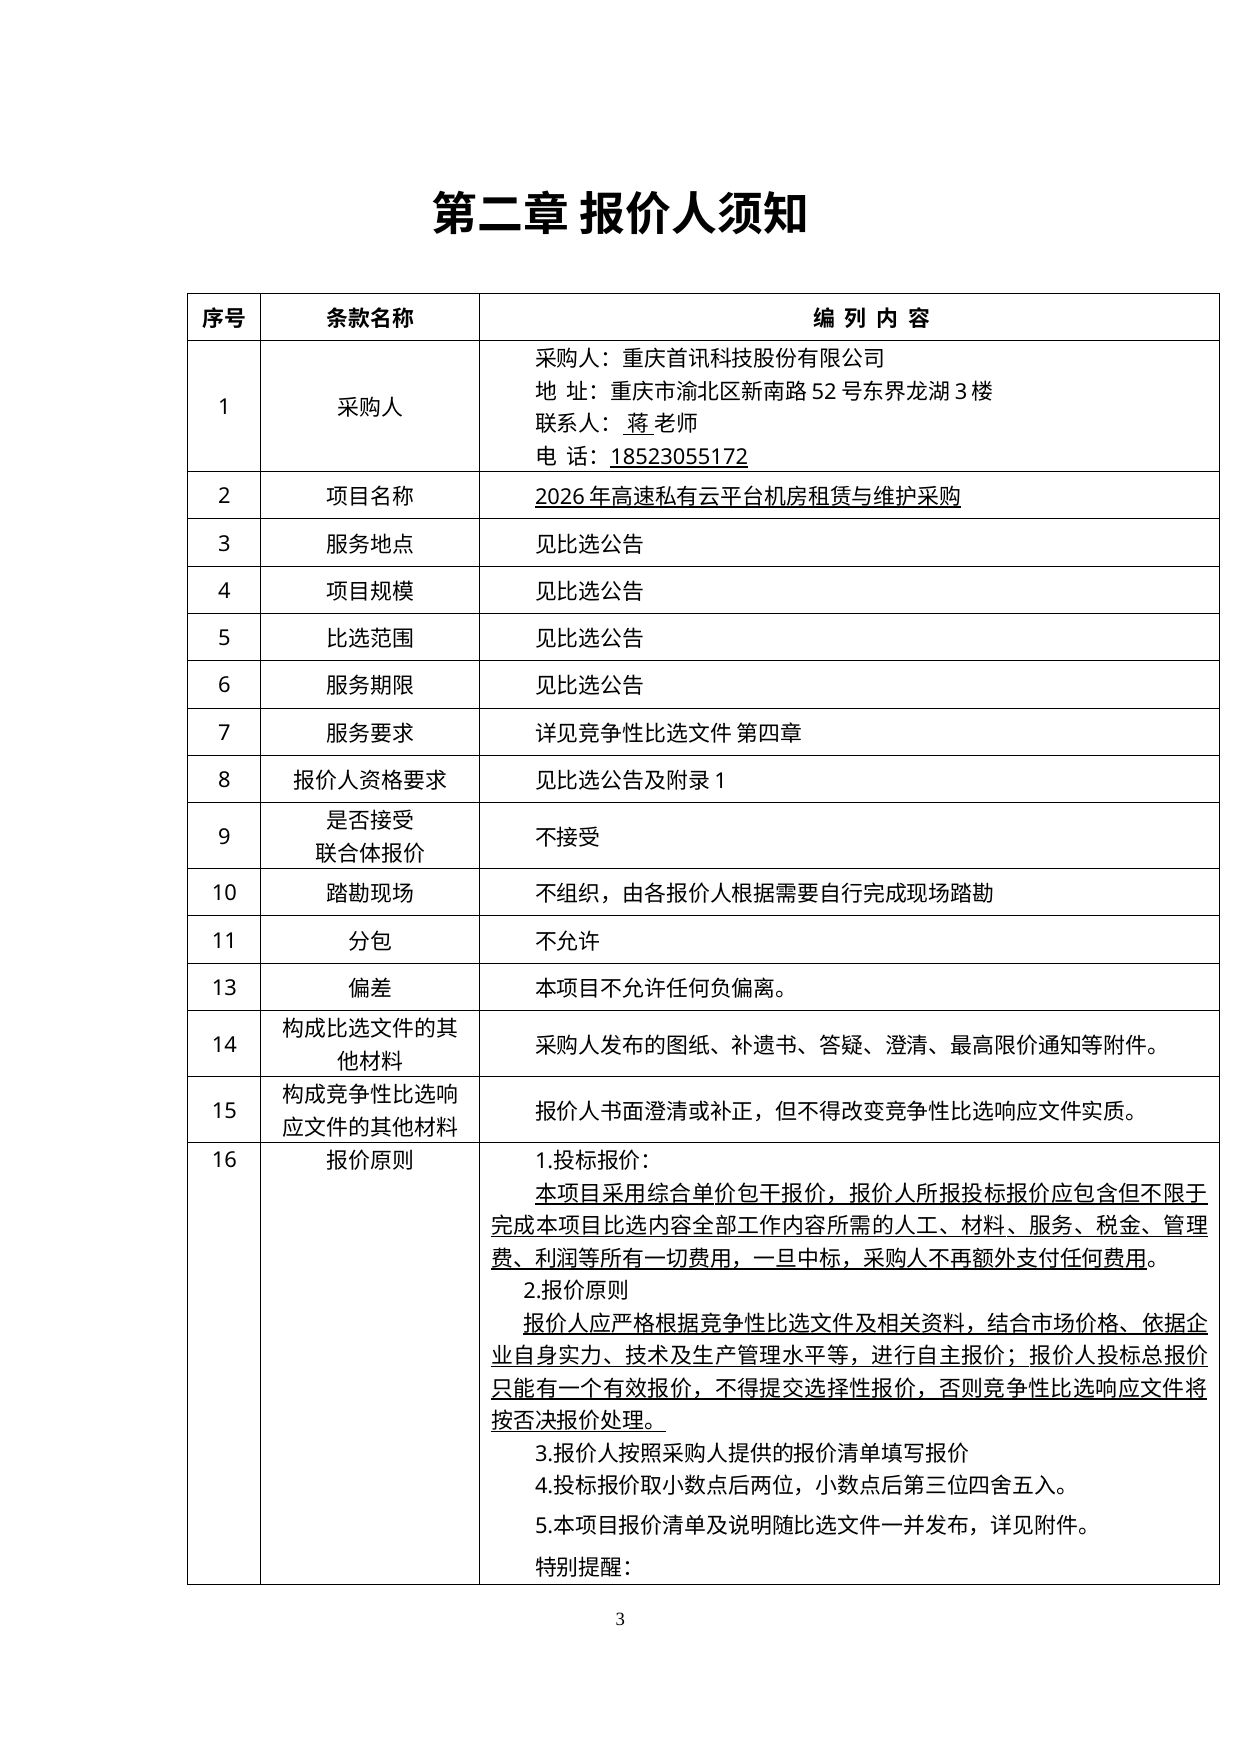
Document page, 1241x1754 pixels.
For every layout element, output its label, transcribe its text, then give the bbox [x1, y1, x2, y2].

table_cell 服务地点 [261, 519, 479, 566]
table_cell 不允许 [480, 916, 1219, 963]
table_cell 1 [188, 341, 260, 471]
table_cell 详见竞争性比选文件 第四章 [480, 709, 1219, 755]
table_cell 构成竞争性比选响应文件的其他材料 [261, 1077, 479, 1142]
table_cell 报价人资格要求 [261, 756, 479, 802]
table_cell 是否接受 联合体报价 [261, 803, 479, 868]
table_cell 报价人书面澄清或补正，但不得改变竞争性比选响应文件实质。 [480, 1077, 1219, 1142]
table_cell 10 [188, 869, 260, 915]
table_cell 见比选公告 [480, 519, 1219, 566]
table_cell 14 [188, 1011, 260, 1076]
table_cell 不接受 [480, 803, 1219, 868]
table_cell 7 [188, 709, 260, 755]
table_cell 13 [188, 964, 260, 1010]
table_cell 比选范围 [261, 614, 479, 660]
table_cell 见比选公告 [480, 614, 1219, 660]
table_cell 4 [188, 567, 260, 613]
table_cell 采购人发布的图纸、补遗书、答疑、澄清、最高限价通知等附件。 [480, 1011, 1219, 1076]
table_cell 5 [188, 614, 260, 660]
table_header 序号 [188, 294, 260, 340]
table_cell 偏差 [261, 964, 479, 1010]
table_cell 16 [188, 1143, 260, 1584]
table_cell 9 [188, 803, 260, 868]
table_cell 11 [188, 916, 260, 963]
table_cell 分包 [261, 916, 479, 963]
table_cell 采购人 [261, 341, 479, 471]
table_cell 2 [188, 472, 260, 518]
table_cell 6 [188, 661, 260, 707]
table_cell 服务要求 [261, 709, 479, 755]
table_cell 踏勘现场 [261, 869, 479, 915]
table_cell 采购人：重庆首讯科技股份有限公司 地 址：重庆市渝北区新南路52号东界龙湖3楼 联系人： 蒋 老师 电 话：18523055172 [480, 341, 1219, 471]
table_cell 本项目不允许任何负偏离。 [480, 964, 1219, 1010]
table_cell 见比选公告 [480, 661, 1219, 707]
table_cell 不组织，由各报价人根据需要自行完成现场踏勘 [480, 869, 1219, 915]
subtitle 第二章 报价人须知 [188, 162, 1052, 259]
table_cell 见比选公告 [480, 567, 1219, 613]
table_cell 报价原则 [261, 1143, 479, 1584]
table_cell 15 [188, 1077, 260, 1142]
table_cell 项目名称 [261, 472, 479, 518]
table_cell 见比选公告及附录1 [480, 756, 1219, 802]
table_cell 3 [188, 519, 260, 566]
table_cell 项目规模 [261, 567, 479, 613]
table_cell 2026年高速私有云平台机房租赁与维护采购 [480, 472, 1219, 518]
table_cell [480, 1143, 1219, 1584]
table_cell 8 [188, 756, 260, 802]
table_cell 构成比选文件的其他材料 [261, 1011, 479, 1076]
table_header 编 列 内 容 [480, 294, 1219, 340]
table_header 条款名称 [261, 294, 479, 340]
table_cell 服务期限 [261, 661, 479, 707]
